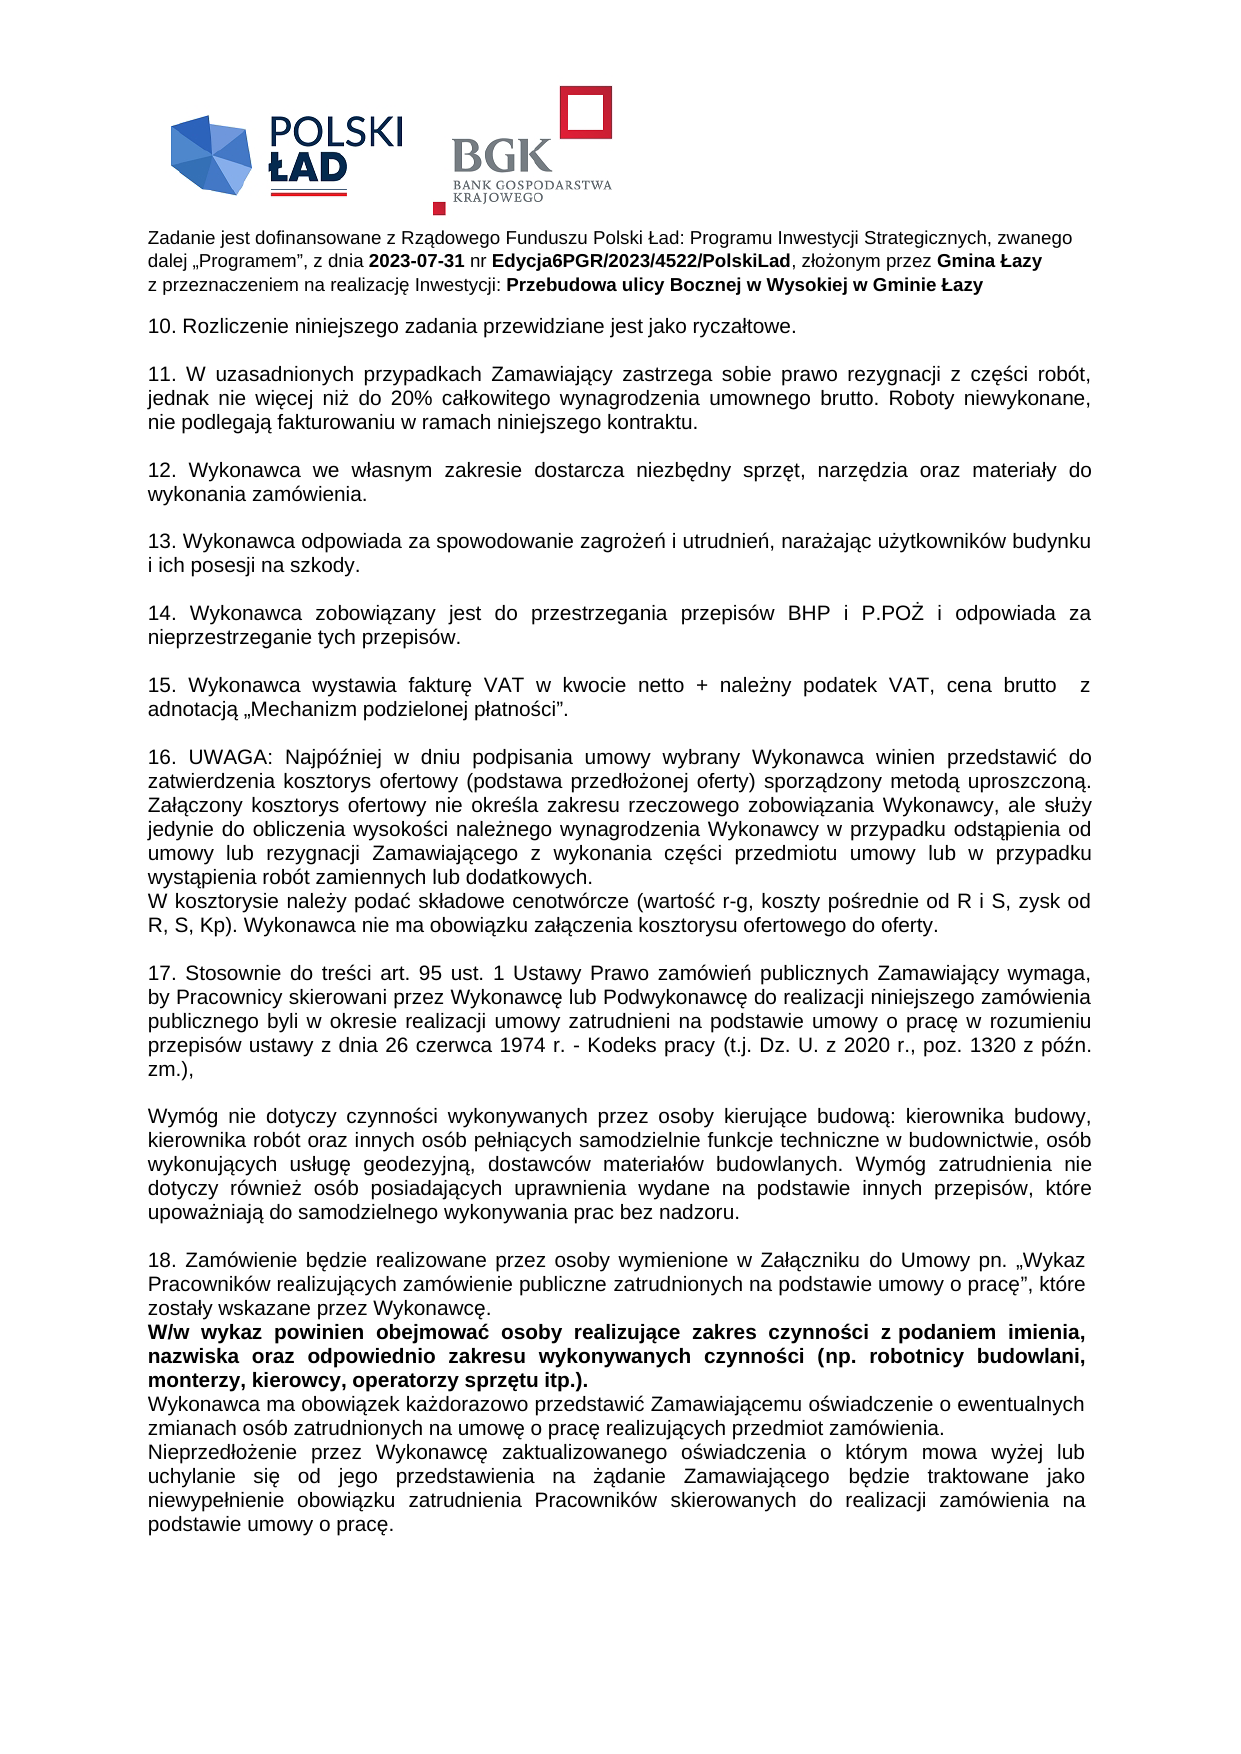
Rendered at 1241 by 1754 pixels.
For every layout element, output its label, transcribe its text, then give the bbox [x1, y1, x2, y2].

text Wykonawca ma obowiązek każdorazowo przedstawić Zamawiającemu oświadczenie o ewentualnych zmianach osób zatrudnionych na umowę o pracę realizujących przedmiot zamówienia. [148, 1392, 1086, 1440]
text W kosztorysie należy podać składowe cenotwórcze (wartość r-g, koszty pośrednie od R i S, zysk od R, S, Kp). Wykonawca nie ma obowiązku załączenia kosztorysu ofertowego do oferty. [148, 889, 1093, 937]
text 17. Stosownie do treści art. 95 ust. 1 Ustawy Prawo zamówień publicznych Zamawiający wymaga, by Pracownicy skierowani przez Wykonawcę lub Podwykonawcę do realizacji niniejszego zamówienia publicznego byli w okresie realizacji umowy zatrudnieni na podstawie umowy o pracę w rozumieniu przepisów ustawy z dnia 26 czerwca 1974 r. - Kodeks pracy (t.j. Dz. U. z 2020 r., poz. 1320 z późn. zm.), [148, 961, 1093, 1080]
text Nieprzedłożenie przez Wykonawcę zaktualizowanego oświadczenia o którym mowa wyżej lub uchylanie się od jego przedstawienia na żądanie Zamawiającego będzie traktowane jako niewypełnienie obowiązku zatrudnienia Pracowników skierowanych do realizacji zamówienia na podstawie umowy o pracę. [148, 1440, 1086, 1536]
text 12. Wykonawca we własnym zakresie dostarcza niezbędny sprzęt, narzędzia oraz materiały do wykonania zamówienia. [148, 457, 1093, 505]
text W/w wykaz powinien obejmować osoby realizujące zakres czynności z podaniem imienia, nazwiska oraz odpowiednio zakresu wykonywanych czynności (np. robotnicy budowlani, monterzy, kierowcy, operatorzy sprzętu itp.). [148, 1320, 1086, 1392]
text 11. W uzasadnionych przypadkach Zamawiający zastrzega sobie prawo rezygnacji z części robót, jednak nie więcej niż do 20% całkowitego wynagrodzenia umownego brutto. Roboty niewykonane, nie podlegają fakturowaniu w ramach niniejszego kontraktu. [148, 362, 1093, 433]
text 18. Zamówienie będzie realizowane przez osoby wymienione w Załączniku do Umowy pn. „Wykaz Pracowników realizujących zamówienie publiczne zatrudnionych na podstawie umowy o pracę”, które zostały wskazane przez Wykonawcę. [148, 1248, 1086, 1320]
text 15. Wykonawca wystawia fakturę VAT w kwocie netto + należny podatek VAT, cena brutto z adnotacją „Mechanizm podzielonej płatności”. [148, 673, 1093, 721]
text 13. Wykonawca odpowiada za spowodowanie zagrożeń i utrudnień, narażając użytkowników budynku i ich posesji na szkody. [148, 529, 1093, 577]
text 16. UWAGA: Najpóźniej w dniu podpisania umowy wybrany Wykonawca winien przedstawić do zatwierdzenia kosztorys ofertowy (podstawa przedłożonej oferty) sporządzony metodą uproszczoną. Załączony kosztorys ofertowy nie określa zakresu rzeczowego zobowiązania Wykonawcy, ale służy jedynie do obliczenia wysokości należnego wynagrodzenia Wykonawcy w przypadku odstąpienia od umowy lub rezygnacji Zamawiającego z wykonania części przedmiotu umowy lub w przypadku wystąpienia robót zamiennych lub dodatkowych. [148, 745, 1093, 889]
text 14. Wykonawca zobowiązany jest do przestrzegania przepisów BHP i P.POŻ i odpowiada za nieprzestrzeganie tych przepisów. [148, 601, 1093, 649]
text 10. Rozliczenie niniejszego zadania przewidziane jest jako ryczałtowe. [148, 314, 1093, 338]
text Wymóg nie dotyczy czynności wykonywanych przez osoby kierujące budową: kierownika budowy, kierownika robót oraz innych osób pełniących samodzielnie funkcje techniczne w budownictwie, osób wykonujących usługę geodezyjną, dostawców materiałów budowlanych. Wymóg zatrudnienia nie dotyczy również osób posiadających uprawnienia wydane na podstawie innych przepisów, które upoważniają do samodzielnego wykonywania prac bez nadzoru. [148, 1104, 1093, 1224]
